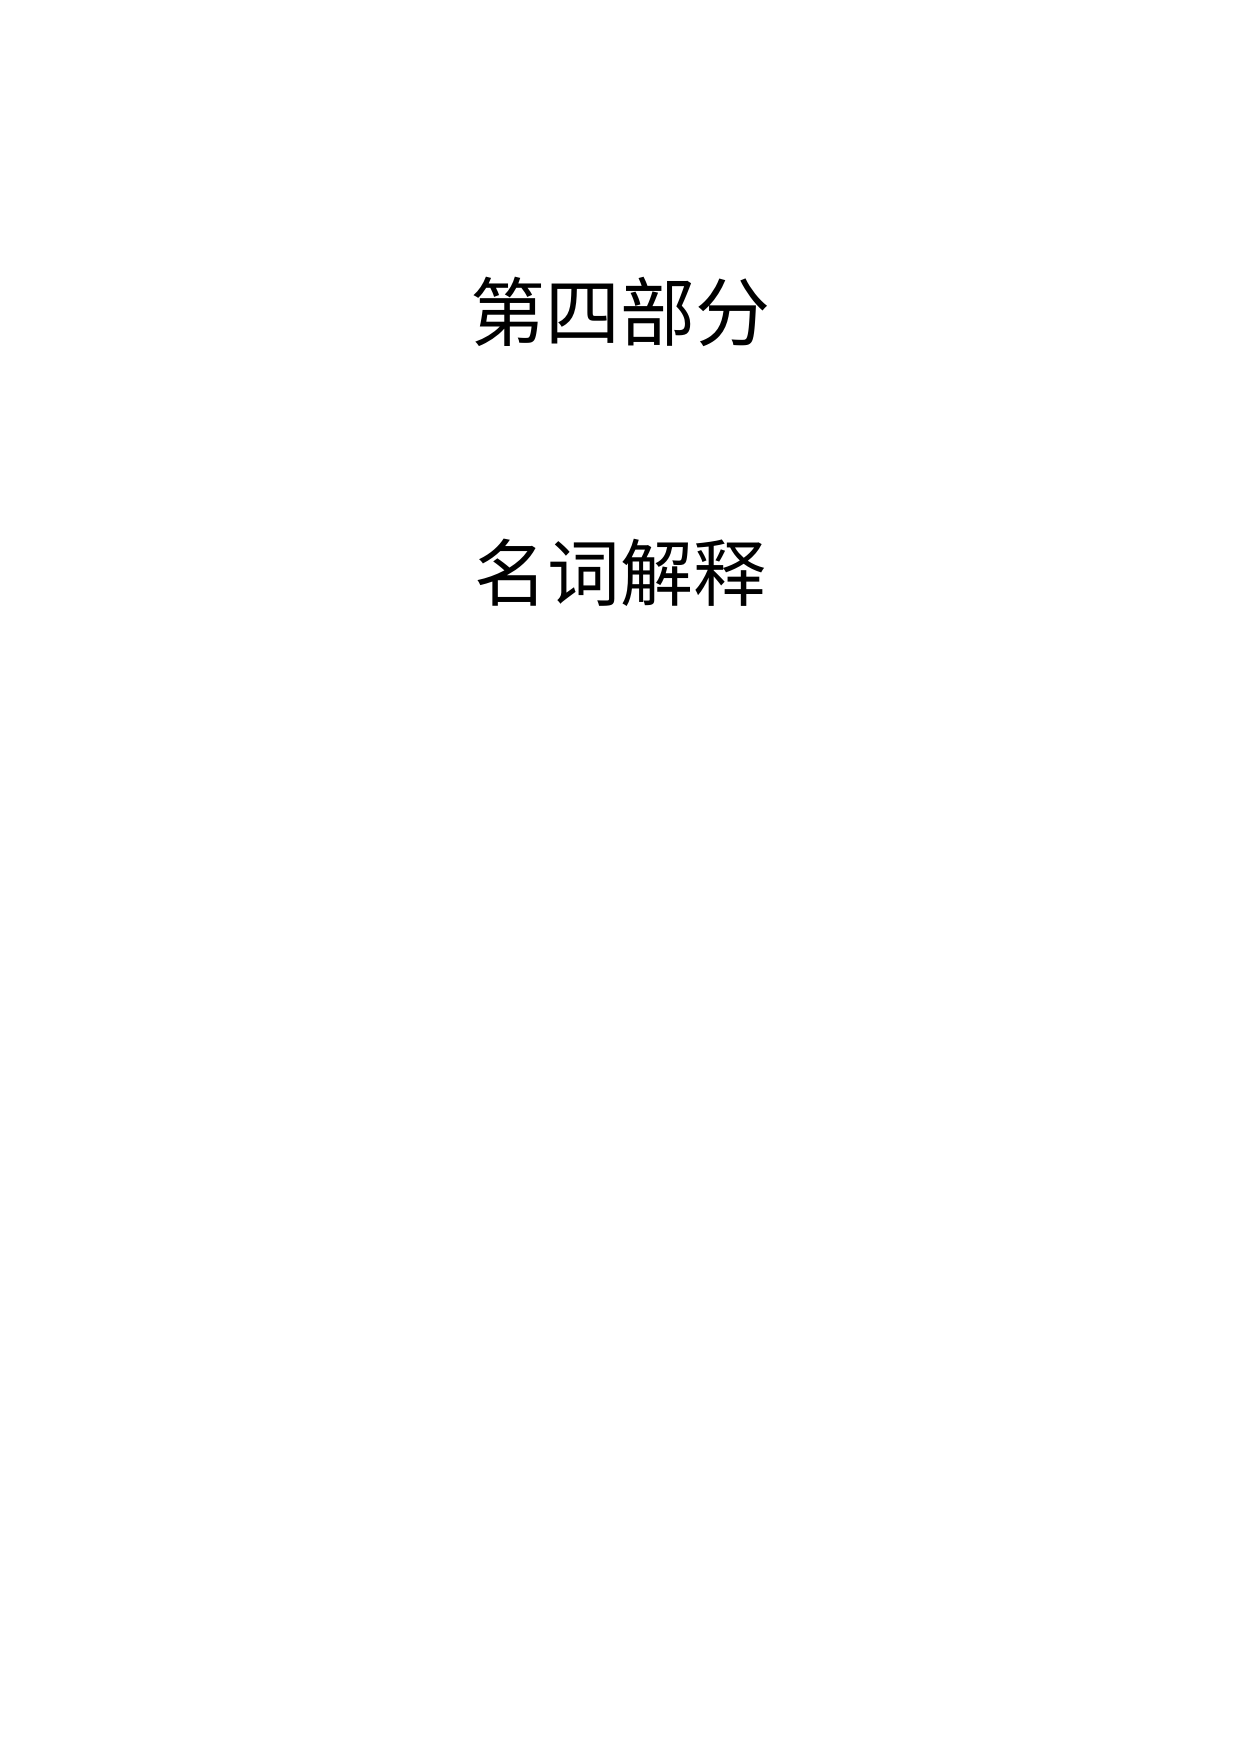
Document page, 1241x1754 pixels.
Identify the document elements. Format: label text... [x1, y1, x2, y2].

text 名词解释 [75, 503, 1165, 633]
text 第四部分 [75, 243, 1165, 373]
